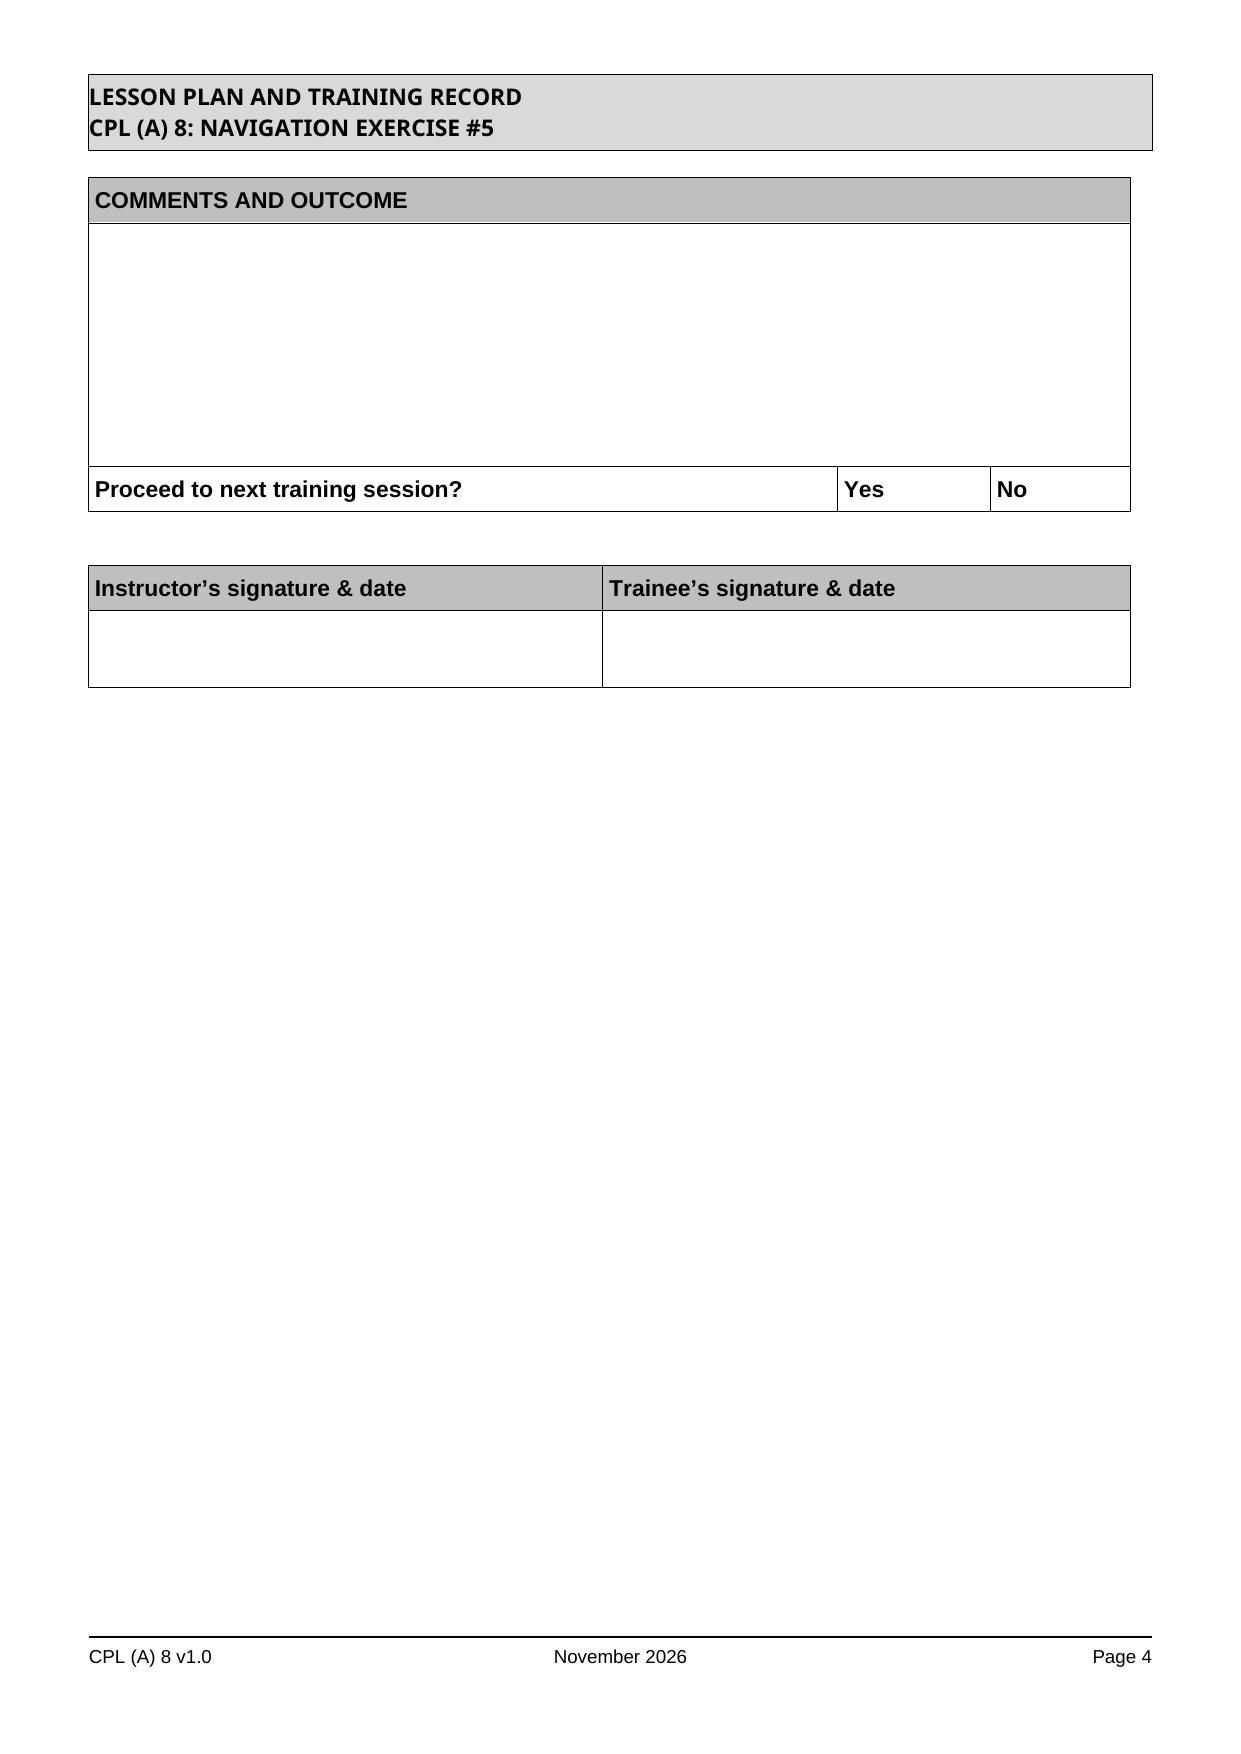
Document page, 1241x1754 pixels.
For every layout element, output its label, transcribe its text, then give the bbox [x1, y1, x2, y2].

table_cell [89, 224, 1130, 466]
table_cell [89, 611, 602, 687]
table_cell Yes [838, 467, 990, 511]
table_cell No [991, 467, 1130, 511]
table_header Instructor’s signature & date [89, 566, 602, 610]
table_cell [603, 611, 1130, 687]
table_header Trainee’s signature & date [603, 566, 1130, 610]
table_header COMMENTS AND OUTCOME [89, 178, 1130, 222]
table_cell Proceed to next training session? [89, 467, 837, 511]
